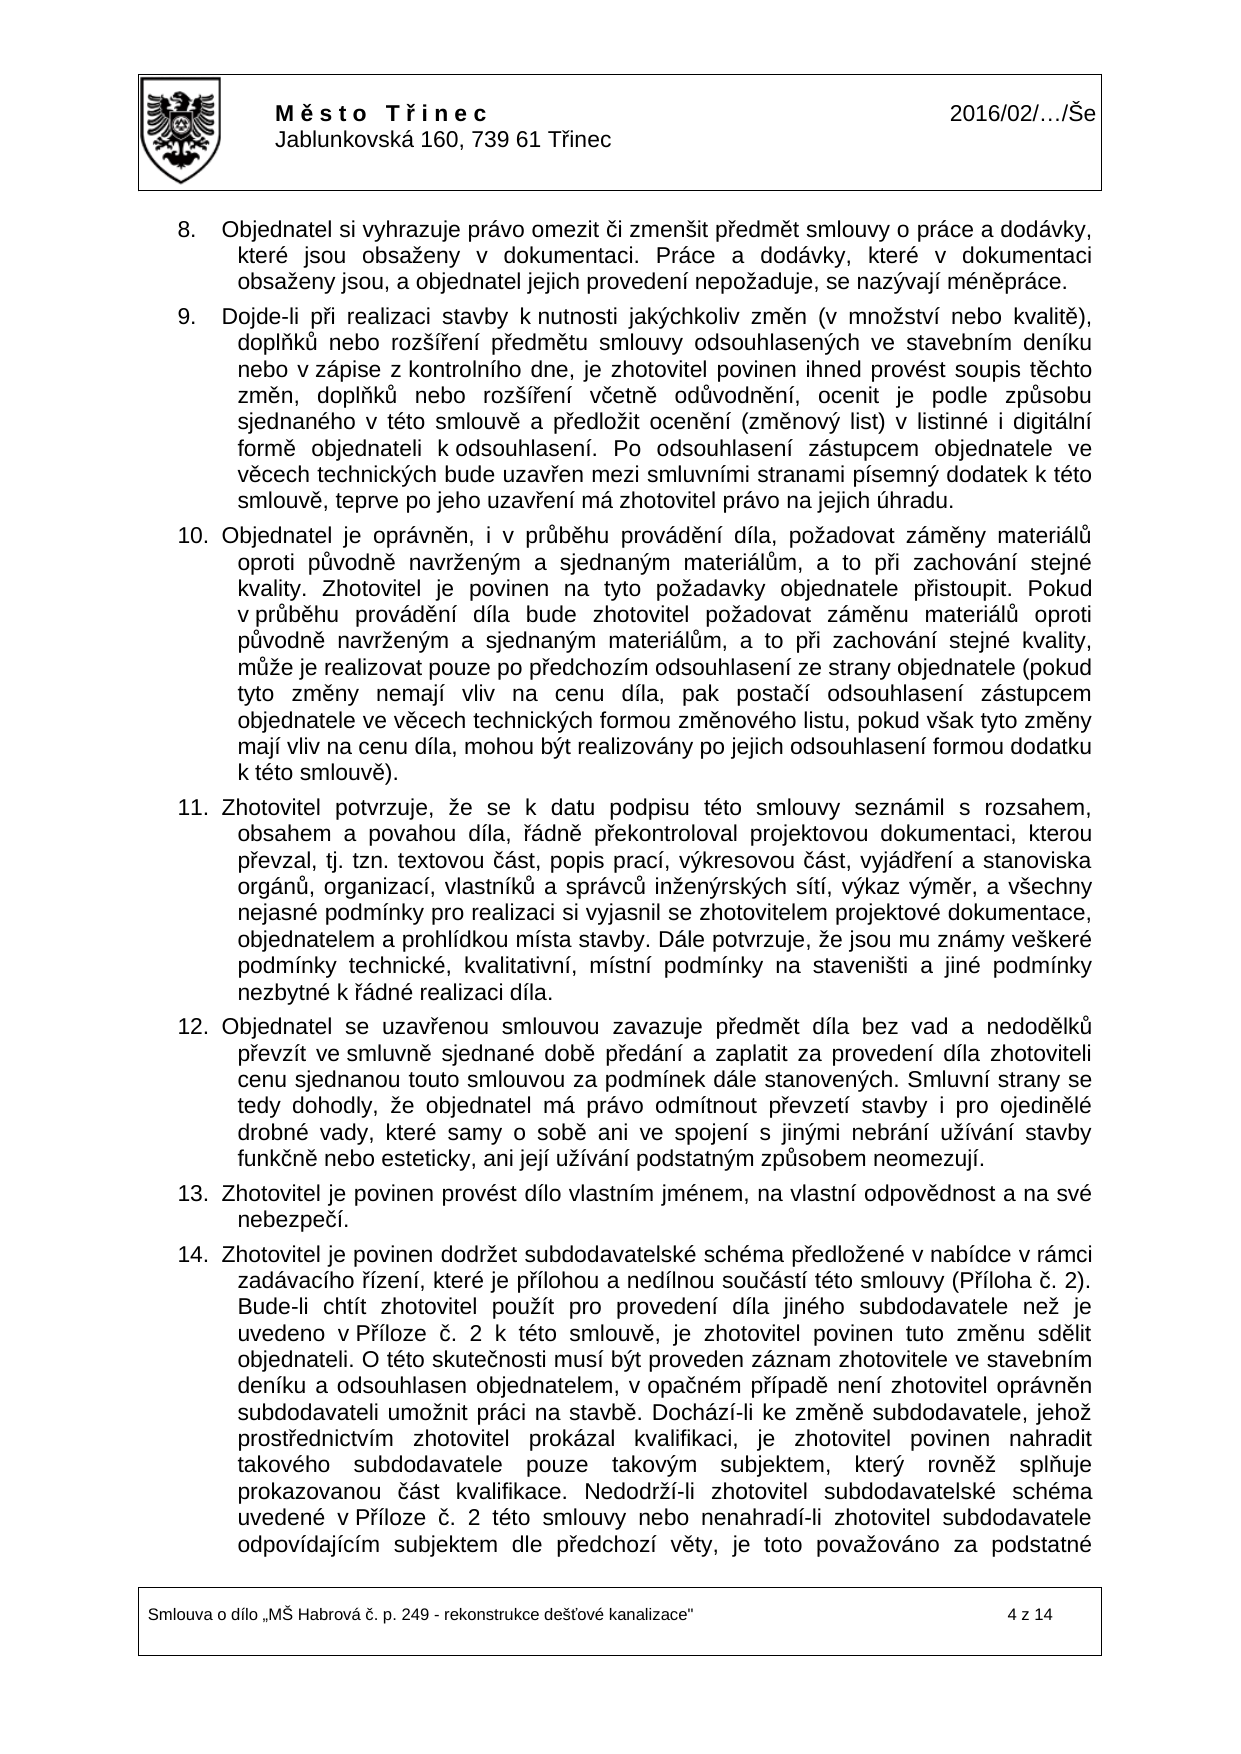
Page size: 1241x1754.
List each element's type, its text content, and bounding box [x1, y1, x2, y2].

subtitle 10. Objednatel je oprávněn, i v průběhu provádění díla, požadovat záměny materiálů oproti původně navrženým a sjednaným materiálům, a to při zachování stejné kvality. Zhotovitel je povinen na tyto požadavky objednatele přistoupit. Pokud v průběhu provádění díla bude zhotovitel požadovat záměnu materiálů oproti původně navrženým a sjednaným materiálům, a to při zachování stejné kvality, může je realizovat pouze po předchozím odsouhlasení ze strany objednatele (pokud tyto změny nemají vliv na cenu díla, pak postačí odsouhlasení zástupcem objednatele ve věcech technických formou změnového listu, pokud však tyto změny mají vliv na cenu díla, mohou být realizovány po jejich odsouhlasení formou dodatku k této smlouvě). [177, 522, 1093, 786]
subtitle 11. Zhotovitel potvrzuje, že se k datu podpisu této smlouvy seznámil s rozsahem, obsahem a povahou díla, řádně překontroloval projektovou dokumentaci, kterou převzal, tj. tzn. textovou část, popis prací, výkresovou část, vyjádření a stanoviska orgánů, organizací, vlastníků a správců inženýrských sítí, výkaz výměr, a všechny nejasné podmínky pro realizaci si vyjasnil se zhotovitelem projektové dokumentace, objednatelem a prohlídkou místa stavby. Dále potvrzuje, že jsou mu známy veškeré podmínky technické, kvalitativní, místní podmínky na staveništi a jiné podmínky nezbytné k řádné realizaci díla. [177, 794, 1093, 1005]
subtitle 12. Objednatel se uzavřenou smlouvou zavazuje předmět díla bez vad a nedodělků převzít ve smluvně sjednané době předání a zaplatit za provedení díla zhotoviteli cenu sjednanou touto smlouvou za podmínek dále stanovených. Smluvní strany se tedy dohodly, že objednatel má právo odmítnout převzetí stavby i pro ojedinělé drobné vady, které samy o sobě ani ve spojení s jinými nebrání užívání stavby funkčně nebo esteticky, ani její užívání podstatným způsobem neomezují. [177, 1013, 1093, 1171]
subtitle 9. Dojde-li při realizaci stavby k nutnosti jakýchkoliv změn (v množství nebo kvalitě), doplňků nebo rozšíření předmětu smlouvy odsouhlasených ve stavebním deníku nebo v zápise z kontrolního dne, je zhotovitel povinen ihned provést soupis těchto změn, doplňků nebo rozšíření včetně odůvodnění, ocenit je podle způsobu sjednaného v této smlouvě a předložit ocenění (změnový list) v listinné i digitální formě objednateli k odsouhlasení. Po odsouhlasení zástupcem objednatele ve věcech technických bude uzavřen mezi smluvními stranami písemný dodatek k této smlouvě, teprve po jeho uzavření má zhotovitel právo na jejich úhradu. [177, 303, 1093, 514]
subtitle 8. Objednatel si vyhrazuje právo omezit či zmenšit předmět smlouvy o práce a dodávky, které jsou obsaženy v dokumentaci. Práce a dodávky, které v dokumentaci obsaženy jsou, a objednatel jejich provedení nepožaduje, se nazývají méněpráce. [177, 216, 1093, 294]
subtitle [177, 1241, 1093, 1557]
subtitle 13. Zhotovitel je povinen provést dílo vlastním jménem, na vlastní odpovědnost a na své nebezpečí. [177, 1179, 1093, 1232]
